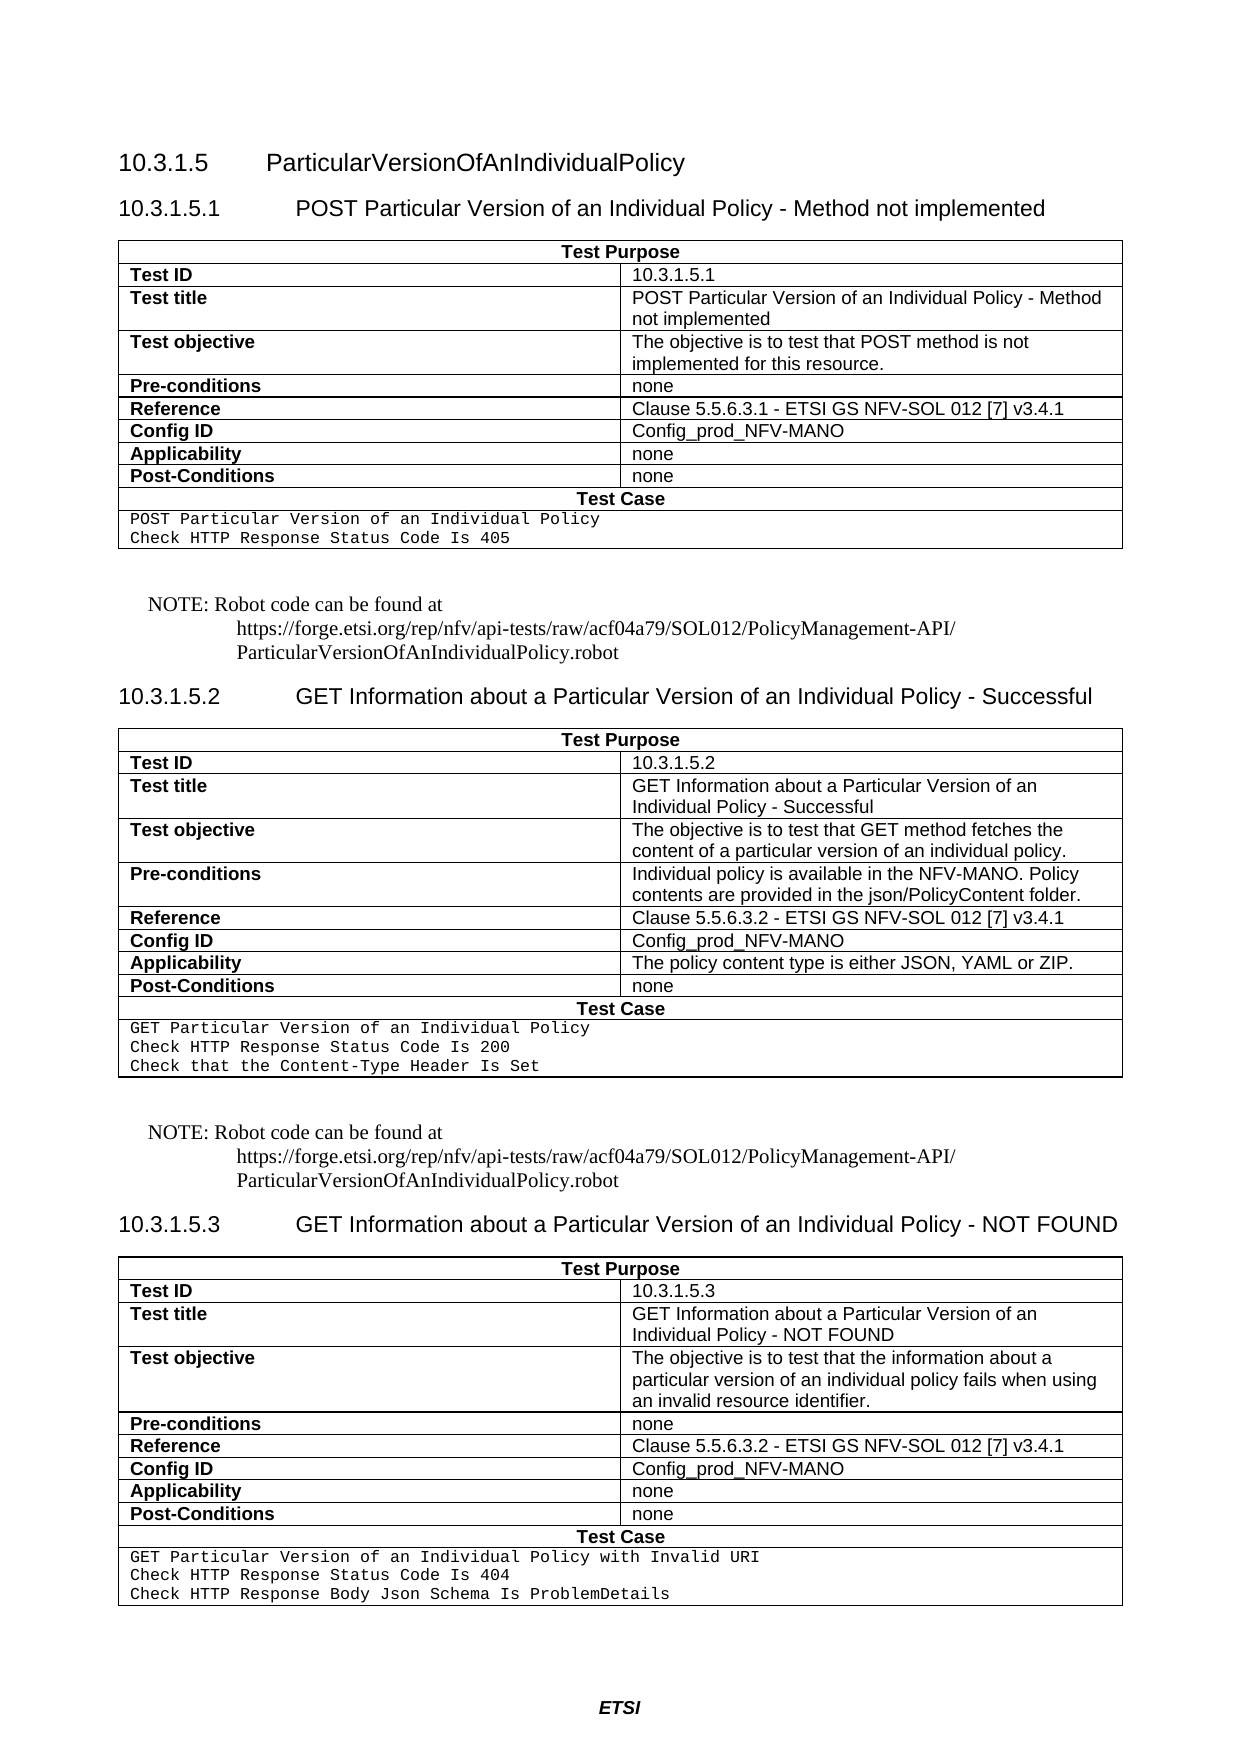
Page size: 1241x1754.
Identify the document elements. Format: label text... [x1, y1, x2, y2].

table_cell none [621, 975, 1122, 996]
table_cell 10.3.1.5.2 [621, 752, 1122, 773]
table_cell GET Particular Version of an Individual Policy Check HTTP Response Status Code Is 200 Check that the Content-Type Header Is Set [119, 1020, 1122, 1076]
table_cell Test title [119, 1303, 620, 1346]
table_cell Pre-conditions [119, 375, 620, 396]
table_cell GET Particular Version of an Individual Policy with Invalid URI Check HTTP Response Status Code Is 404 Check HTTP Response Body Json Schema Is ProblemDetails [119, 1548, 1122, 1605]
table_cell Config_prod_NFV-MANO [621, 1458, 1122, 1479]
table_cell GET Information about a Particular Version of an Individual Policy - NOT FOUND [621, 1303, 1122, 1346]
table_header Test Purpose [119, 729, 1122, 751]
table_cell none [621, 375, 1122, 396]
text NOTE: Robot code can be found at https://forge.etsi.org/rep/nfv/api-tests/raw/acf04a79/SOL012/PolicyManagement-API/ParticularVersionOfAnIndividualPolicy.robot [148, 592, 1122, 664]
table_cell POST Particular Version of an Individual Policy Check HTTP Response Status Code Is 405 [119, 511, 1122, 548]
table_cell Config ID [119, 930, 620, 951]
table_cell Test ID [119, 752, 620, 773]
table_cell The objective is to test that the information about a particular version of an individual policy fails when using an invalid resource identifier. [621, 1347, 1122, 1411]
table_header Test Purpose [119, 241, 1122, 263]
table_cell Post-Conditions [119, 465, 620, 487]
table_cell Pre-conditions [119, 1413, 620, 1434]
table_cell POST Particular Version of an Individual Policy - Method not implemented [621, 287, 1122, 330]
table_cell Pre-conditions [119, 863, 620, 906]
table_cell Clause 5.5.6.3.1 - ETSI GS NFV-SOL 012 [7] v3.4.1 [621, 398, 1122, 419]
table_cell Test Case [119, 488, 1122, 509]
table_cell Config ID [119, 1458, 620, 1479]
table_cell Clause 5.5.6.3.2 - ETSI GS NFV-SOL 012 [7] v3.4.1 [621, 1435, 1122, 1457]
table_cell Reference [119, 1435, 620, 1457]
table_cell Test objective [119, 331, 620, 374]
table_cell none [621, 465, 1122, 487]
table_cell 10.3.1.5.3 [621, 1280, 1122, 1302]
table_cell Individual policy is available in the NFV-MANO. Policy contents are provided in the json/PolicyContent folder. [621, 863, 1122, 906]
table_cell Clause 5.5.6.3.2 - ETSI GS NFV-SOL 012 [7] v3.4.1 [621, 907, 1122, 928]
subtitle 10.3.1.5.3 GET Information about a Particular Version of an Individual Policy - NOT FOUND [118, 1211, 1122, 1238]
table_cell none [621, 443, 1122, 464]
table_cell Test ID [119, 1280, 620, 1302]
table_cell Test title [119, 774, 620, 817]
table_cell Post-Conditions [119, 975, 620, 996]
table_cell Config ID [119, 420, 620, 442]
table_cell Applicability [119, 1480, 620, 1502]
table_header Test Purpose [119, 1258, 1122, 1279]
table_cell The objective is to test that GET method fetches the content of a particular version of an individual policy. [621, 819, 1122, 862]
table_cell GET Information about a Particular Version of an Individual Policy - Successful [621, 774, 1122, 817]
text NOTE: Robot code can be found at https://forge.etsi.org/rep/nfv/api-tests/raw/acf04a79/SOL012/PolicyManagement-API/ParticularVersionOfAnIndividualPolicy.robot [148, 1120, 1122, 1192]
table_cell Test Case [119, 997, 1122, 1019]
table_cell none [621, 1503, 1122, 1524]
table_cell Test ID [119, 264, 620, 286]
table_cell none [621, 1480, 1122, 1502]
table_cell Reference [119, 907, 620, 928]
table_cell Config_prod_NFV-MANO [621, 930, 1122, 951]
subtitle 10.3.1.5.2 GET Information about a Particular Version of an Individual Policy - Successful [118, 683, 1122, 709]
table_cell none [621, 1413, 1122, 1434]
table_cell Test Case [119, 1526, 1122, 1547]
table_cell Post-Conditions [119, 1503, 620, 1524]
table_cell Applicability [119, 952, 620, 974]
table_cell Config_prod_NFV-MANO [621, 420, 1122, 442]
table_cell Test objective [119, 819, 620, 862]
table_cell Test objective [119, 1347, 620, 1411]
table_cell 10.3.1.5.1 [621, 264, 1122, 286]
subtitle 10.3.1.5 ParticularVersionOfAnIndividualPolicy [118, 148, 1122, 176]
table_cell Applicability [119, 443, 620, 464]
table_cell The objective is to test that POST method is not implemented for this resource. [621, 331, 1122, 374]
table_cell Test title [119, 287, 620, 330]
table_cell Reference [119, 398, 620, 419]
table_cell The policy content type is either JSON, YAML or ZIP. [621, 952, 1122, 974]
subtitle 10.3.1.5.1 POST Particular Version of an Individual Policy - Method not implemented [118, 195, 1122, 222]
